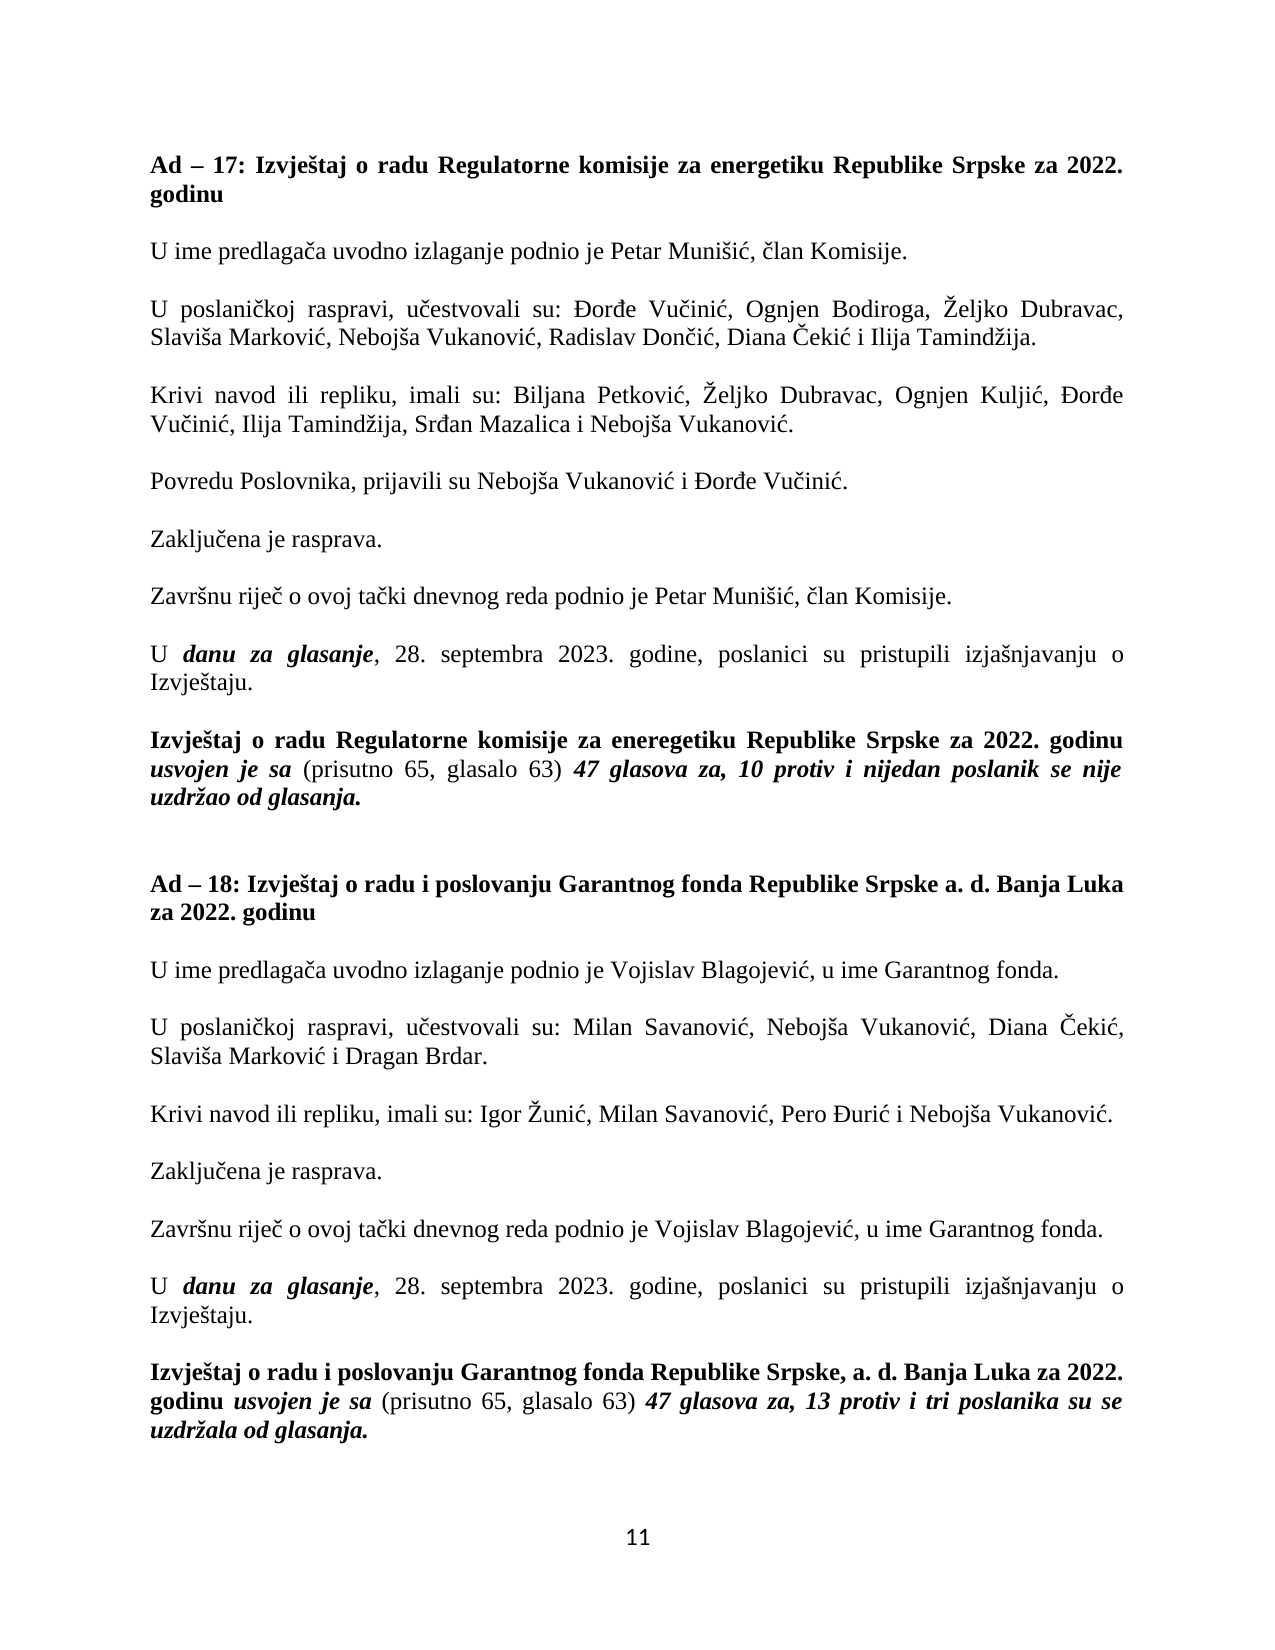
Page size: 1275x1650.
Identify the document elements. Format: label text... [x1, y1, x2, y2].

text Ad – 18: Izvještaj o radu i poslovanju Garantnog fonda Republike Srpske a. d. Banja Luka za 2022. godinu [150, 869, 1125, 926]
text Izvještaj o radu Regulatorne komisije za eneregetiku Republike Srpske za 2022. godinu usvojen je sa (prisutno 65, glasalo 63) 47 glasova za, 10 protiv i nijedan poslanik se nije uzdržao od glasanja. [150, 725, 1125, 811]
text U danu za glasanje, 28. septembra 2023. godine, poslanici su pristupili izjašnjavanju o Izvještaju. [150, 1271, 1125, 1329]
text Ad – 17: Izvještaj o radu Regulatorne komisije za energetiku Republike Srpske za 2022. godinu [150, 150, 1125, 207]
text U poslaničkoj raspravi, učestvovali su: Đorđe Vučinić, Ognjen Bodiroga, Željko Dubravac, Slaviša Marković, Nebojša Vukanović, Radislav Dončić, Diana Čekić i Ilija Tamindžija. [150, 294, 1125, 351]
text Povredu Poslovnika, prijavili su Nebojša Vukanović i Đorđe Vučinić. [150, 466, 1125, 495]
text Zaključena je rasprava. [150, 1156, 1125, 1185]
text U ime predlagača uvodno izlaganje podnio je Petar Munišić, član Komisije. [150, 236, 1125, 265]
text Završnu riječ o ovoj tački dnevnog reda podnio je Petar Munišić, član Komisije. [150, 581, 1125, 610]
text Zaključena je rasprava. [150, 524, 1125, 552]
text Završnu riječ o ovoj tački dnevnog reda podnio je Vojislav Blagojević, u ime Garantnog fonda. [150, 1214, 1125, 1242]
text Izvještaj o radu i poslovanju Garantnog fonda Republike Srpske, a. d. Banja Luka za 2022. godinu usvojen je sa (prisutno 65, glasalo 63) 47 glasova za, 13 protiv i tri poslanika su se uzdržala od glasanja. [150, 1357, 1125, 1444]
text U ime predlagača uvodno izlaganje podnio je Vojislav Blagojević, u ime Garantnog fonda. [150, 955, 1125, 984]
text U danu za glasanje, 28. septembra 2023. godine, poslanici su pristupili izjašnjavanju o Izvještaju. [150, 639, 1125, 696]
text Krivi navod ili repliku, imali su: Igor Žunić, Milan Savanović, Pero Đurić i Nebojša Vukanović. [150, 1099, 1125, 1127]
text Krivi navod ili repliku, imali su: Biljana Petković, Željko Dubravac, Ognjen Kuljić, Đorđe Vučinić, Ilija Tamindžija, Srđan Mazalica i Nebojša Vukanović. [150, 380, 1125, 437]
text U poslaničkoj raspravi, učestvovali su: Milan Savanović, Nebojša Vukanović, Diana Čekić, Slaviša Marković i Dragan Brdar. [150, 1012, 1125, 1070]
